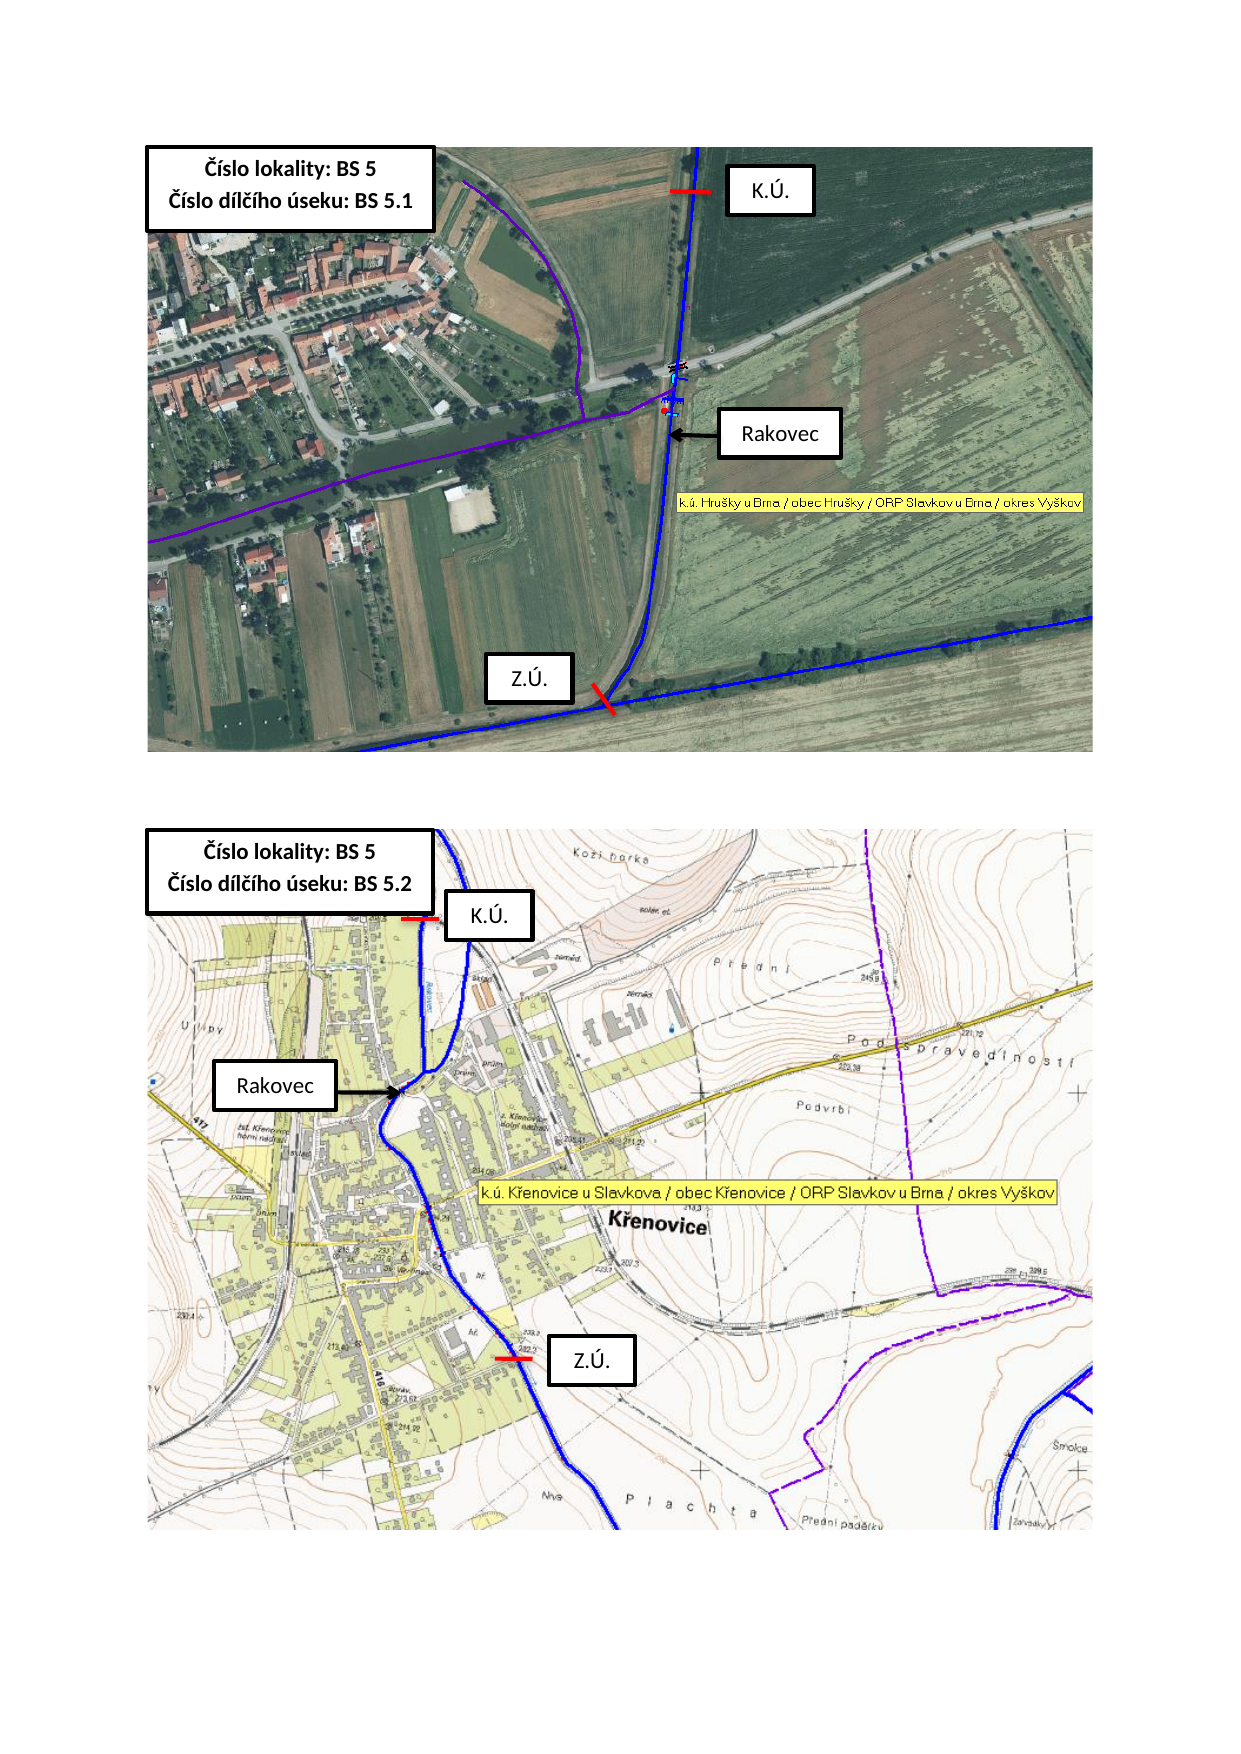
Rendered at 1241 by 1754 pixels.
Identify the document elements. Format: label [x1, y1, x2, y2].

picture [147, 829, 1093, 1530]
picture [147, 147, 1093, 752]
